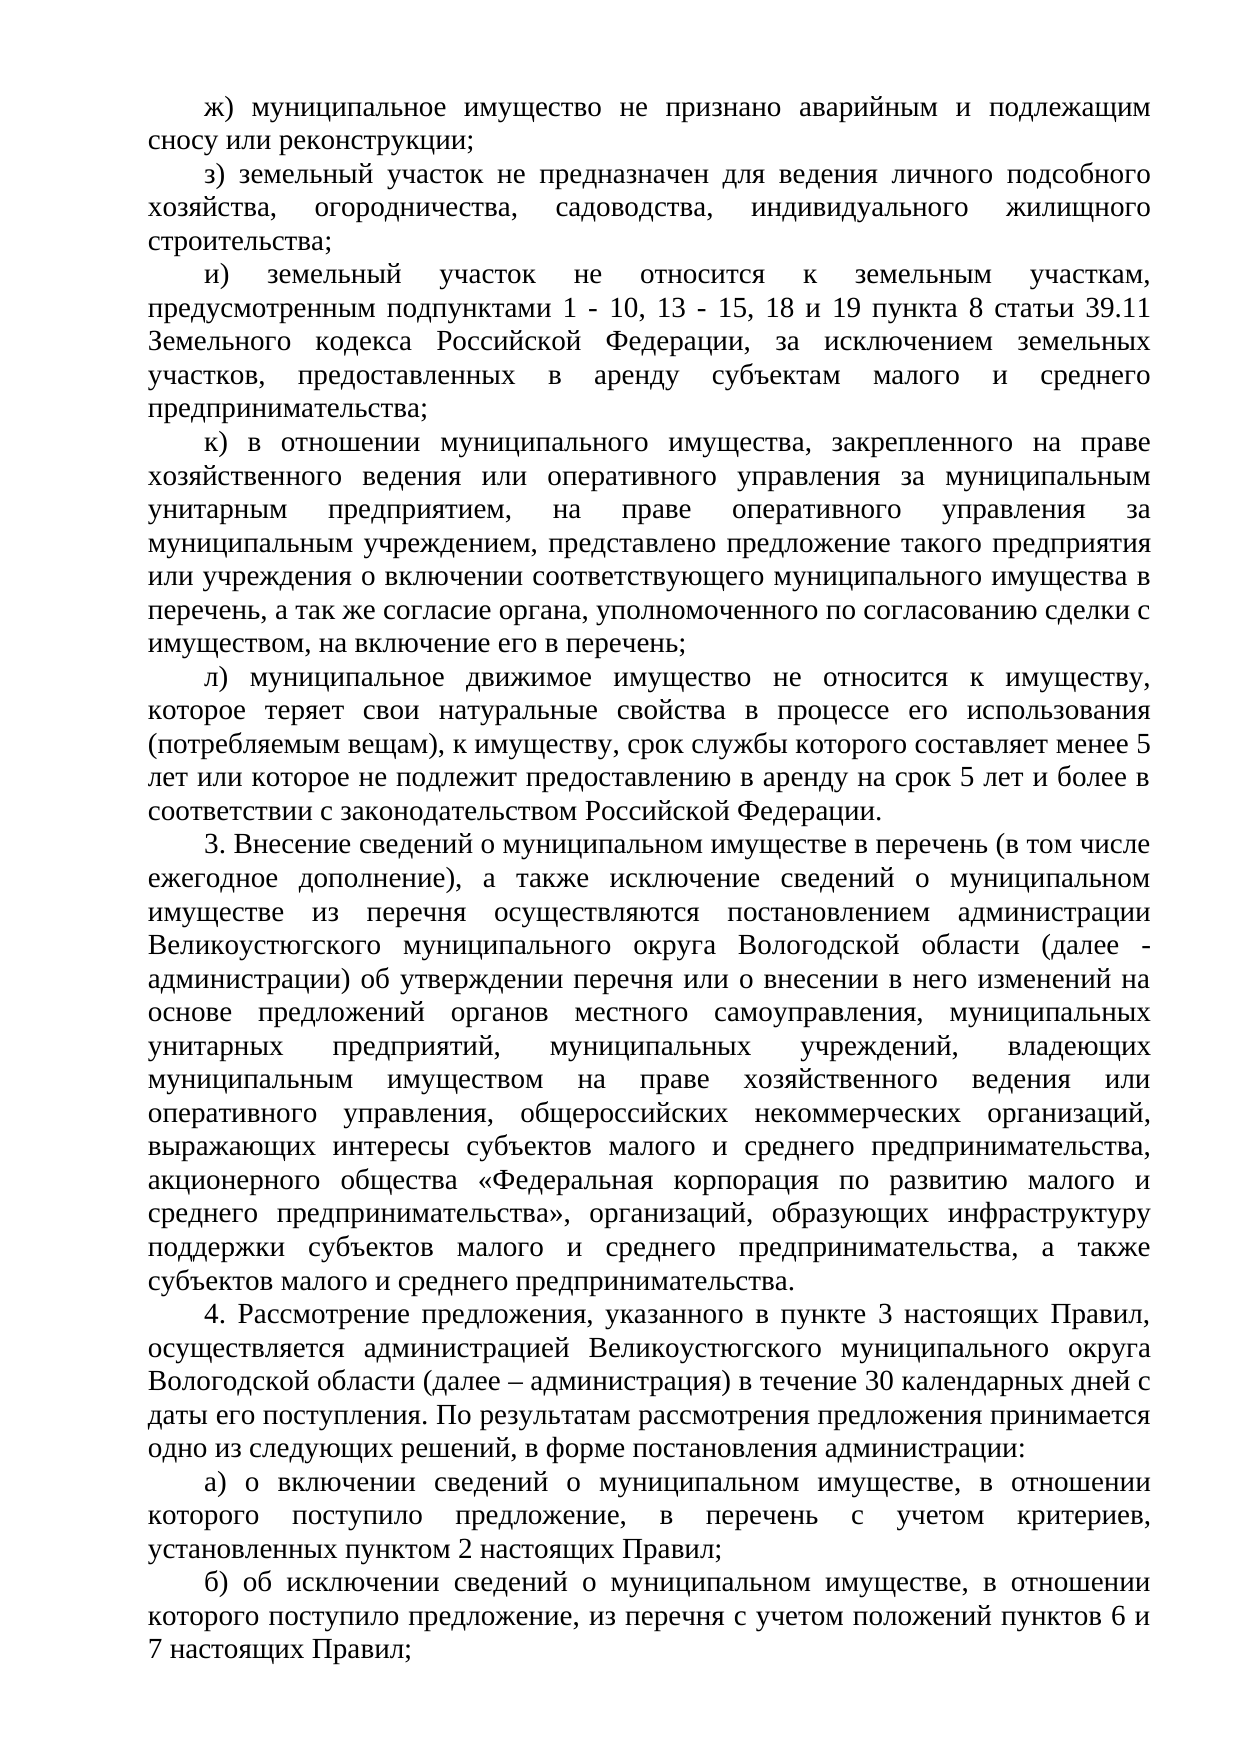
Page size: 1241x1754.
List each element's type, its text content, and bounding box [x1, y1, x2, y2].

text и) земельный участок не относится к земельным участкам, предусмотренным подпунктами 1 - 10, 13 - 15, 18 и 19 пункта 8 статьи 39.11 Земельного кодекса Российской Федерации, за исключением земельных участков, предоставленных в аренду субъектам малого и среднего предпринимательства; [148, 256, 1152, 424]
text з) земельный участок не предназначен для ведения личного подсобного хозяйства, огородничества, садоводства, индивидуального жилищного строительства; [148, 156, 1152, 256]
text к) в отношении муниципального имущества, закрепленного на праве хозяйственного ведения или оперативного управления за муниципальным унитарным предприятием, на праве оперативного управления за муниципальным учреждением, представлено предложение такого предприятия или учреждения о включении соответствующего муниципального имущества в перечень, а так же согласие органа, уполномоченного по согласованию сделки с имуществом, на включение его в перечень; [148, 424, 1152, 659]
text л) муниципальное движимое имущество не относится к имуществу, которое теряет свои натуральные свойства в процессе его использования (потребляемым вещам), к имуществу, срок службы которого составляет менее 5 лет или которое не подлежит предоставлению в аренду на срок 5 лет и более в соответствии с законодательством Российской Федерации. [148, 659, 1152, 827]
text 4. Рассмотрение предложения, указанного в пункте 3 настоящих Правил, осуществляется администрацией Великоустюгского муниципального округа Вологодской области (далее – администрация) в течение 30 календарных дней с даты его поступления. По результатам рассмотрения предложения принимается одно из следующих решений, в форме постановления администрации: [148, 1296, 1152, 1464]
text 3. Внесение сведений о муниципальном имуществе в перечень (в том числе ежегодное дополнение), а также исключение сведений о муниципальном имуществе из перечня осуществляются постановлением администрации Великоустюгского муниципального округа Вологодской области (далее - администрации) об утверждении перечня или о внесении в него изменений на основе предложений органов местного самоуправления, муниципальных унитарных предприятий, муниципальных учреждений, владеющих муниципальным имуществом на праве хозяйственного ведения или оперативного управления, общероссийских некоммерческих организаций, выражающих интересы субъектов малого и среднего предпринимательства, акционерного общества «Федеральная корпорация по развитию малого и среднего предпринимательства», организаций, образующих инфраструктуру поддержки субъектов малого и среднего предпринимательства, а также субъектов малого и среднего предпринимательства. [148, 827, 1152, 1296]
text а) о включении сведений о муниципальном имуществе, в отношении которого поступило предложение, в перечень с учетом критериев, установленных пунктом 2 настоящих Правил; [148, 1464, 1152, 1564]
text б) об исключении сведений о муниципальном имуществе, в отношении которого поступило предложение, из перечня с учетом положений пунктов 6 и 7 настоящих Правил; [148, 1564, 1152, 1665]
text ж) муниципальное имущество не признано аварийным и подлежащим сносу или реконструкции; [148, 89, 1152, 156]
